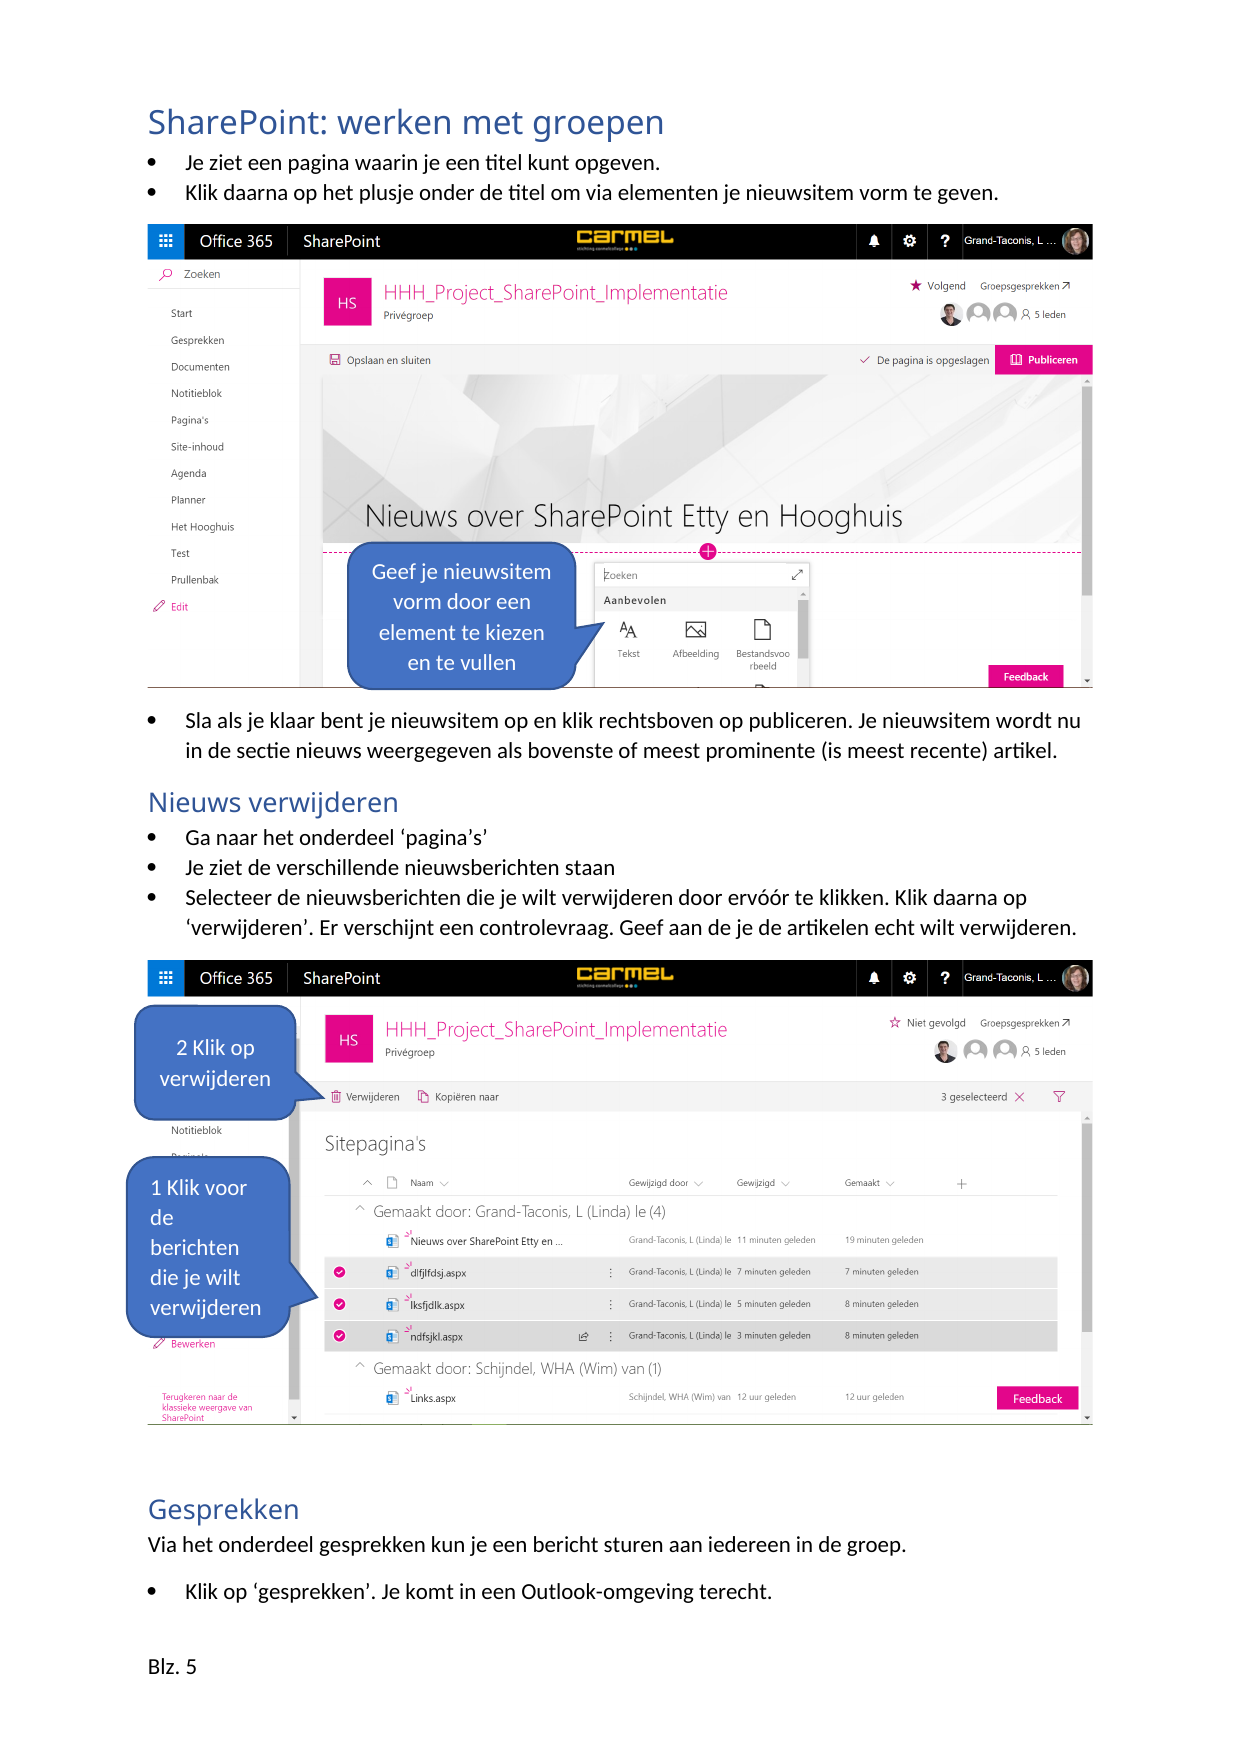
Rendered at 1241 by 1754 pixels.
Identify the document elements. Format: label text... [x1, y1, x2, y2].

list Je ziet een pagina waarin je een titel kunt opgeven. [148, 148, 1093, 176]
picture [147, 224, 1093, 688]
list Ga naar het onderdeel ‘pagina’s’ [148, 823, 1093, 851]
text Via het onderdeel gesprekken kun je een bericht sturen aan iedereen in de groep. [148, 1530, 1093, 1558]
list Klik op ‘gesprekken’. Je komt in een Outlook-omgeving terecht. [148, 1577, 1093, 1605]
list Selecteer de nieuwsberichten die je wilt verwijderen door ervóór te klikken. Klik daarna op ‘verwijderen’. Er verschijnt een controlevraag. Geef aan de je de artikelen echt wilt verwijderen. [148, 883, 1093, 942]
picture [147, 960, 1093, 1425]
subtitle Nieuws verwijderen [148, 783, 1093, 820]
list Klik daarna op het plusje onder de titel om via elementen je nieuwsitem vorm te geven. [148, 178, 1093, 206]
subtitle Gesprekken [148, 1490, 1093, 1527]
list Sla als je klaar bent je nieuwsitem op en klik rechtsboven op publiceren. Je nieuwsitem wordt nu in de sectie nieuws weergegeven als bovenste of meest prominente (is meest recente) artikel. [148, 706, 1093, 764]
list Je ziet de verschillende nieuwsberichten staan [148, 853, 1093, 881]
